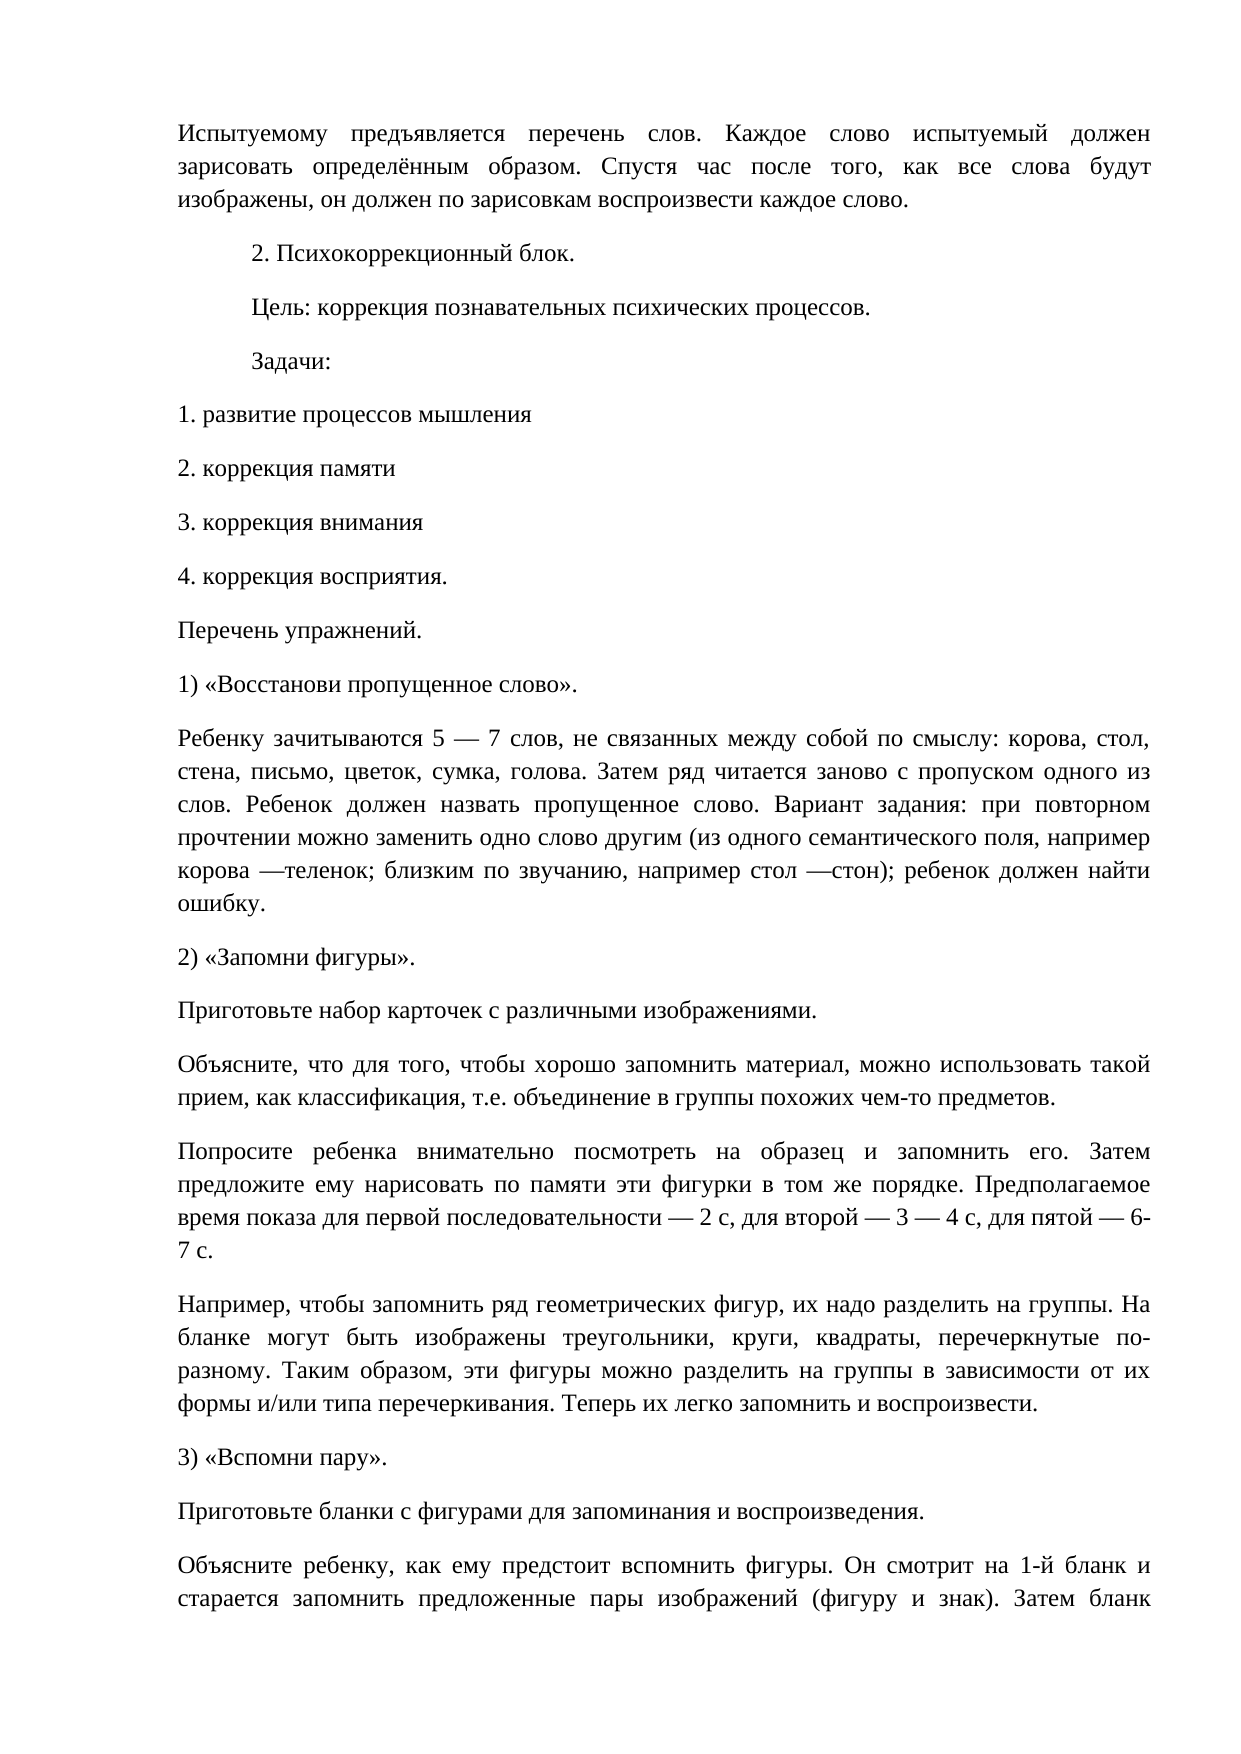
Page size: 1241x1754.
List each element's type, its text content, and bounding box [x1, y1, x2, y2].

text Объясните, что для того, чтобы хорошо запомнить материал, можно использовать такой прием, как классификация, т.е. объединение в группы похожих чем-то предметов. [177, 1049, 1152, 1111]
text Испытуемому предъявляется перечень слов. Каждое слово испытуемый должен зарисовать определённым образом. Спустя час после того, как все слова будут изображены, он должен по зарисовкам воспроизвести каждое слово. [177, 118, 1152, 213]
text 2. Психокоррекционный блок. [177, 238, 1152, 267]
text Приготовьте набор карточек с различными изображениями. [177, 996, 1152, 1024]
text Задачи: [177, 346, 1152, 374]
text Например, чтобы запомнить ряд геометрических фигур, их надо разделить на группы. На бланке могут быть изображены треугольники, круги, квадраты, перечеркнутые по-разному. Таким образом, эти фигуры можно разделить на группы в зависимости от их формы и/или типа перечеркивания. Теперь их легко запомнить и воспроизвести. [177, 1289, 1152, 1417]
text 3. коррекция внимания [177, 507, 1152, 536]
text 1) «Восстанови пропущенное слово». [177, 669, 1152, 698]
text 2. коррекция памяти [177, 453, 1152, 482]
text Приготовьте бланки с фигурами для запоминания и воспроизведения. [177, 1496, 1152, 1525]
text 3) «Вспомни пару». [177, 1442, 1152, 1471]
text 1. развитие процессов мышления [177, 399, 1152, 428]
text Ребенку зачитываются 5 — 7 слов, не связанных между собой по смыслу: корова, стол, стена, письмо, цветок, сумка, голова. Затем ряд читается заново с пропуском одного из слов. Ребенок должен назвать пропущенное слово. Вариант задания: при повторном прочтении можно заменить одно слово другим (из одного семантического поля, например корова —теленок; близким по звучанию, например стол —стон); ребенок должен найти ошибку. [177, 723, 1152, 917]
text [177, 1550, 1152, 1612]
text Цель: коррекция познавательных психических процессов. [177, 292, 1152, 321]
text 2) «Запомни фигуры». [177, 942, 1152, 970]
text 4. коррекция восприятия. [177, 561, 1152, 590]
text Попросите ребенка внимательно посмотреть на образец и запомнить его. Затем предложите ему нарисовать по памяти эти фигурки в том же порядке. Предполагаемое время показа для первой последовательности — 2 с, для второй — 3 — 4 с, для пятой — 6-7 с. [177, 1136, 1152, 1264]
text Перечень упражнений. [177, 615, 1152, 644]
